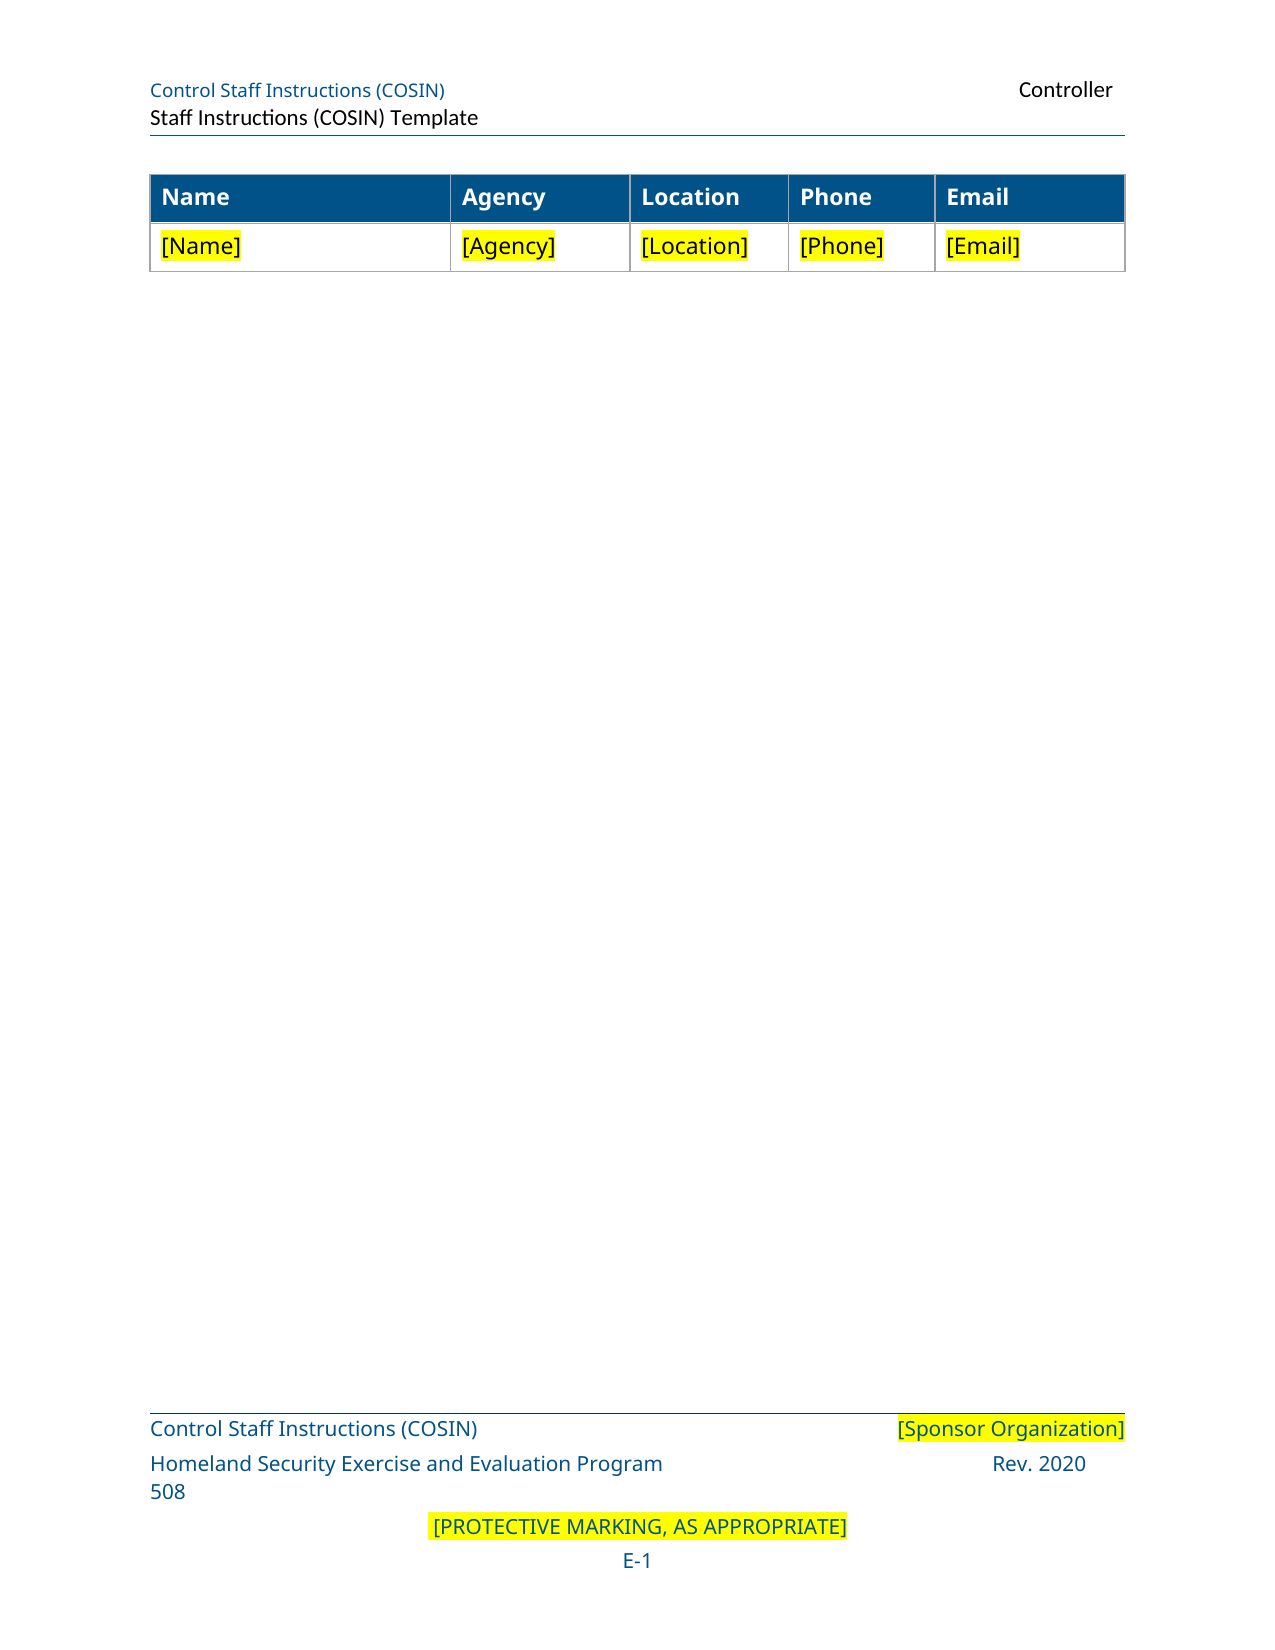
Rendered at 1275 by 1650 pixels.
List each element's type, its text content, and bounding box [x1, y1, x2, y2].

table_header Location [631, 175, 788, 222]
table_header Name [151, 175, 450, 222]
table_header Agency [451, 175, 629, 222]
table_header Email [936, 175, 1124, 222]
table_cell [Email] [936, 224, 1124, 271]
table_cell [Agency] [451, 224, 629, 271]
table_header Phone [789, 175, 934, 222]
table_cell [Phone] [789, 224, 934, 271]
table_cell [Name] [151, 224, 450, 271]
table_cell [Location] [631, 224, 788, 271]
